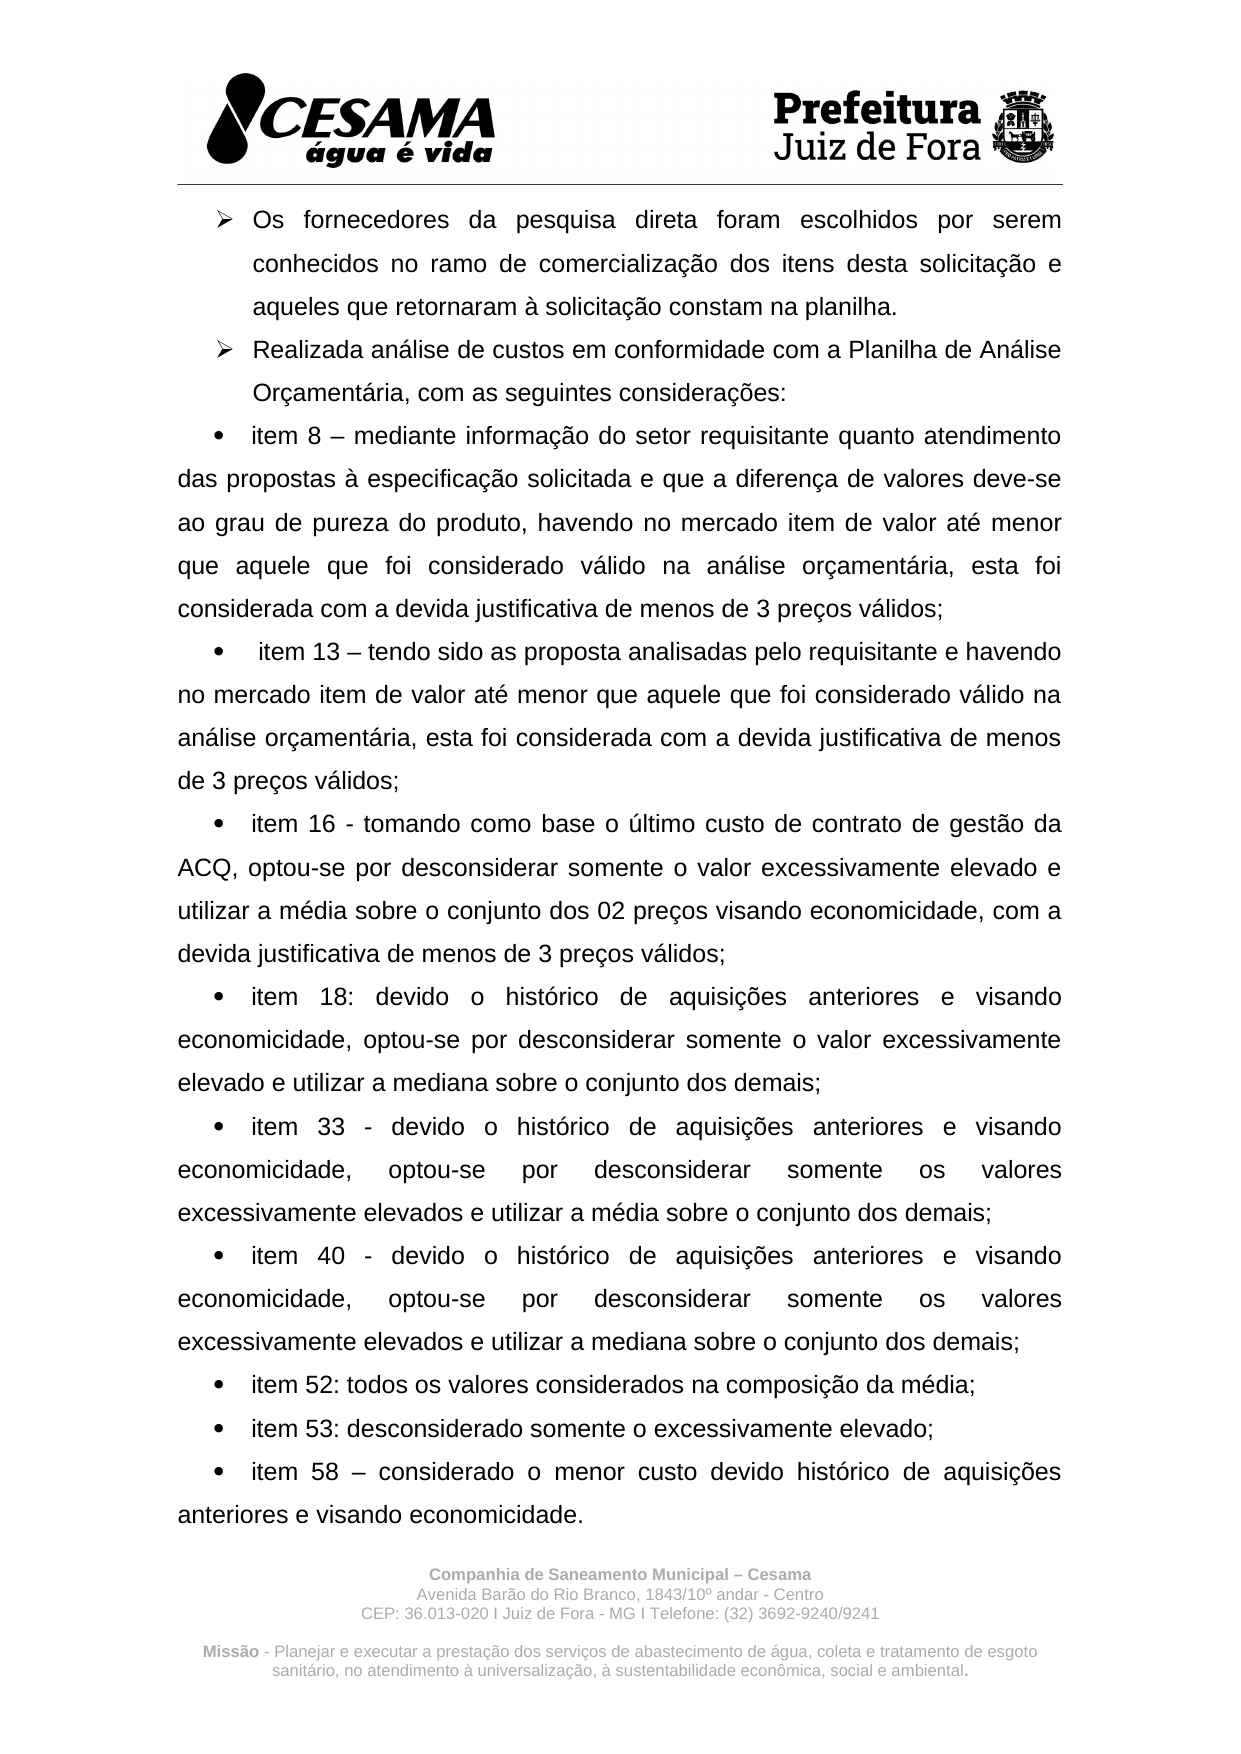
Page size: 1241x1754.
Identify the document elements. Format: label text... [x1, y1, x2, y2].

list item 58 – considerado o menor custo devido histórico de aquisições anteriores e visando economicidade. [177, 1457, 1063, 1529]
list Realizada análise de custos em conformidade com a Planilha de Análise Orçamentária, com as seguintes considerações: [215, 335, 1063, 407]
list item 18: devido o histórico de aquisições anteriores e visando economicidade, optou-se por desconsiderar somente o valor excessivamente elevado e utilizar a mediana sobre o conjunto dos demais; [177, 982, 1063, 1097]
list item 8 – mediante informação do setor requisitante quanto atendimento das propostas à especificação solicitada e que a diferença de valores deve-se ao grau de pureza do produto, havendo no mercado item de valor até menor que aquele que foi considerado válido na análise orçamentária, esta foi considerada com a devida justificativa de menos de 3 preços válidos; [177, 421, 1063, 622]
picture [177, 73, 1063, 185]
list item 52: todos os valores considerados na composição da média; [177, 1371, 1063, 1399]
list item 33 - devido o histórico de aquisições anteriores e visando economicidade, optou-se por desconsiderar somente os valores excessivamente elevados e utilizar a média sobre o conjunto dos demais; [177, 1112, 1063, 1227]
list item 53: desconsiderado somente o excessivamente elevado; [177, 1414, 1063, 1443]
list item 40 - devido o histórico de aquisições anteriores e visando economicidade, optou-se por desconsiderar somente os valores excessivamente elevados e utilizar a mediana sobre o conjunto dos demais; [177, 1241, 1063, 1356]
list Os fornecedores da pesquisa direta foram escolhidos por serem conhecidos no ramo de comercialização dos itens desta solicitação e aqueles que retornaram à solicitação constam na planilha. [215, 205, 1063, 320]
list item 13 – tendo sido as proposta analisadas pelo requisitante e havendo no mercado item de valor até menor que aquele que foi considerado válido na análise orçamentária, esta foi considerada com a devida justificativa de menos de 3 preços válidos; [177, 637, 1063, 795]
list item 16 - tomando como base o último custo de contrato de gestão da ACQ, optou-se por desconsiderar somente o valor excessivamente elevado e utilizar a média sobre o conjunto dos 02 preços visando economicidade, com a devida justificativa de menos de 3 preços válidos; [177, 809, 1063, 968]
